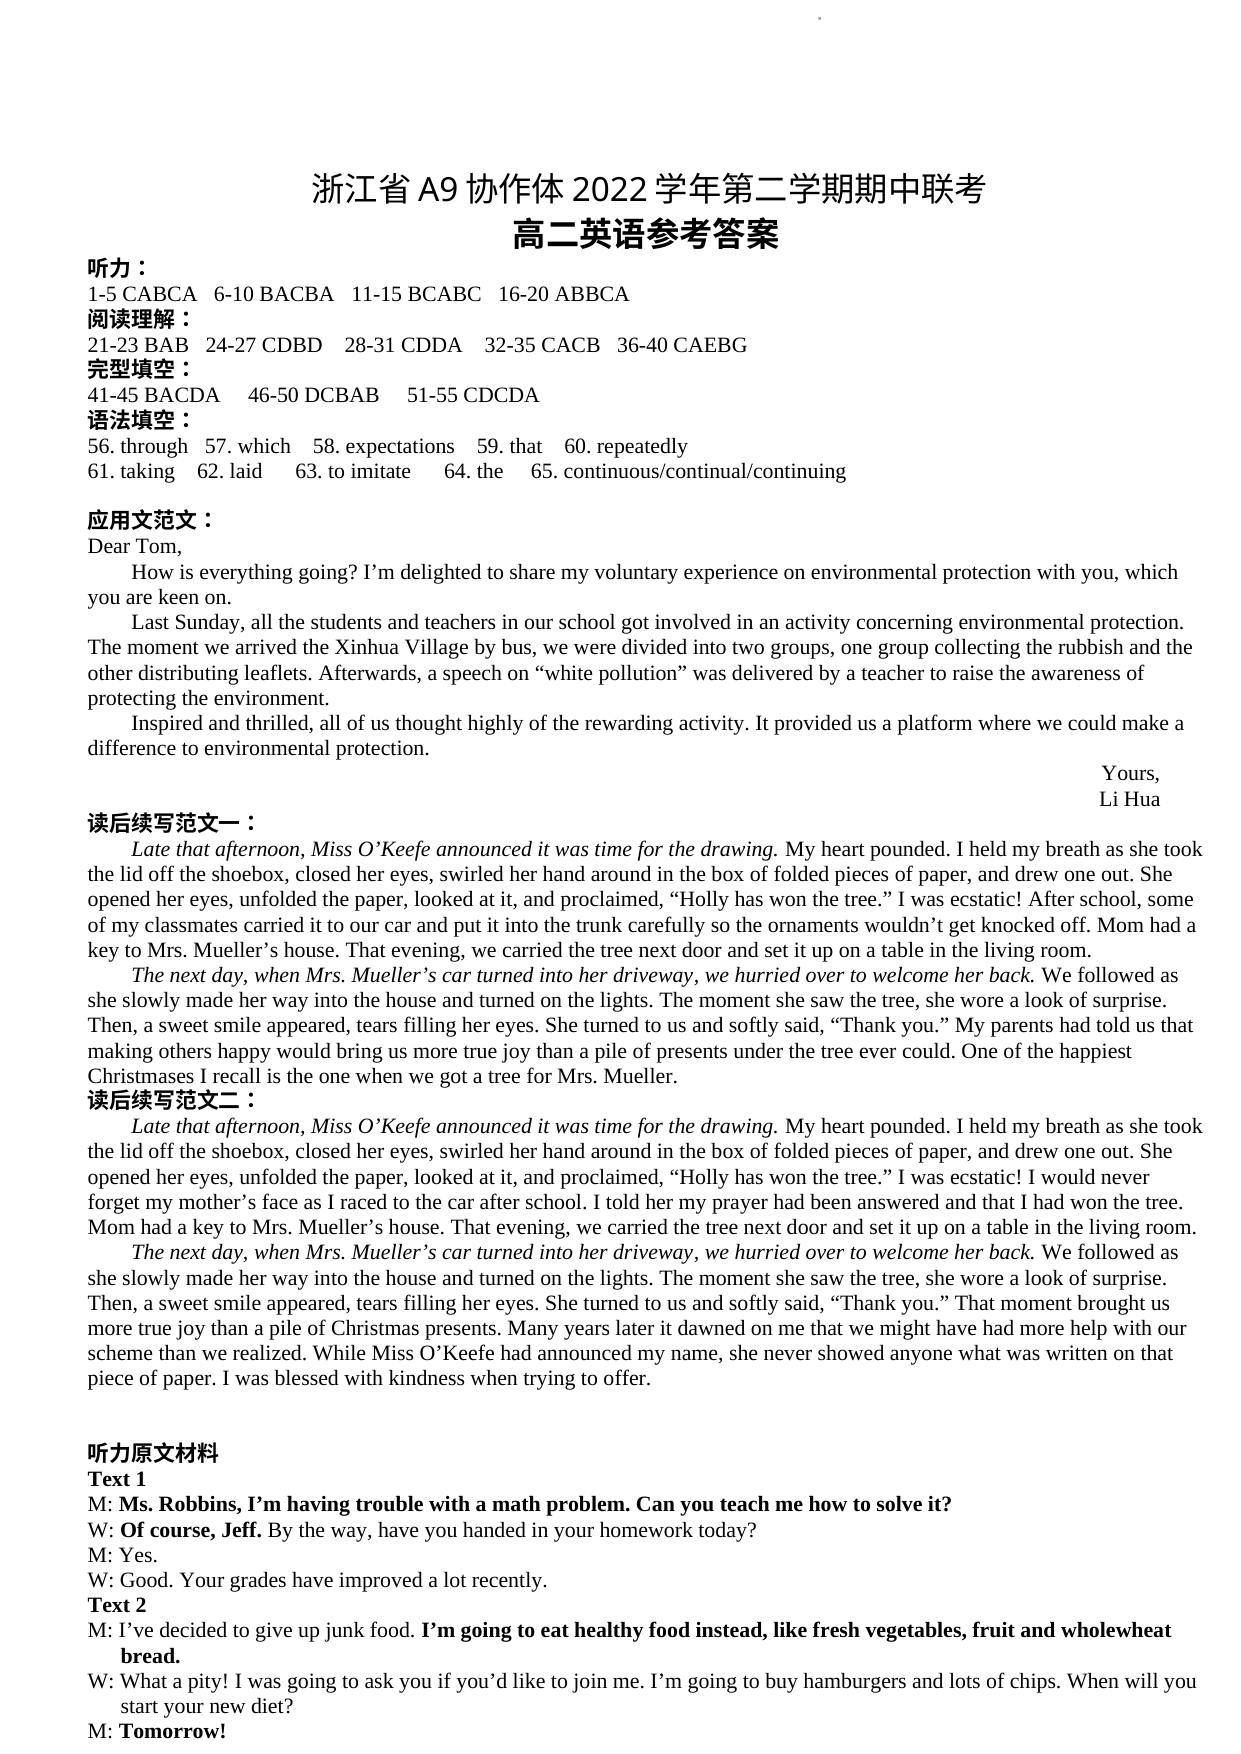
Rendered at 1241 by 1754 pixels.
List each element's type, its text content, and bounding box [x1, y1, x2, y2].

text 语法填空： [87, 407, 1204, 433]
text 61. taking 62. laid 63. to imitate 64. the 65. continuous/continual/continuing [87, 458, 1204, 483]
text Late that afternoon, Miss O’Keefe announced it was time for the drawing. My heart pounded. I held my breath as she took the lid off the shoebox, closed her eyes, swirled her hand around in the box of folded pieces of paper, and drew one out. She opened her eyes, unfolded the paper, looked at it, and proclaimed, “Holly has won the tree.” I was ecstatic! After school, some of my classmates carried it to our car and put it into the trunk carefully so the ornaments wouldn’t get knocked off. Mom had a key to Mrs. Mueller’s house. That evening, we carried the tree next door and set it up on a table in the living room. [87, 836, 1204, 962]
text Inspired and thrilled, all of us thought highly of the rewarding activity. It provided us a platform where we could make a difference to environmental protection. [87, 710, 1204, 760]
text 应用文范文： [87, 508, 1204, 533]
text 听力原文材料 [87, 1441, 1204, 1466]
text 高二英语参考答案 [87, 211, 1204, 256]
text W: Good. Your grades have improved a lot recently. [87, 1567, 1204, 1592]
text The next day, when Mrs. Mueller’s car turned into her driveway, we hurried over to welcome her back. We followed as she slowly made her way into the house and turned on the lights. The moment she saw the tree, she wore a look of surprise. Then, a sweet smile appeared, tears filling her eyes. She turned to us and softly said, “Thank you.” My parents had told us that making others happy would bring us more true joy than a pile of presents under the tree ever could. One of the happiest Christmases I recall is the one when we got a tree for Mrs. Mueller. [87, 962, 1204, 1088]
text Late that afternoon, Miss O’Keefe announced it was time for the drawing. My heart pounded. I held my breath as she took the lid off the shoebox, closed her eyes, swirled her hand around in the box of folded pieces of paper, and drew one out. She opened her eyes, unfolded the paper, looked at it, and proclaimed, “Holly has won the tree.” I was ecstatic! I would never forget my mother’s face as I raced to the car after school. I told her my prayer had been answered and that I had won the tree. Mom had a key to Mrs. Mueller’s house. That evening, we carried the tree next door and set it up on a table in the living room. [87, 1113, 1204, 1239]
text M: Ms. Robbins, I’m having trouble with a math problem. Can you teach me how to solve it? [87, 1491, 1204, 1517]
text 1-5 CABCA 6-10 BACBA 11-15 BCABC 16-20 ABBCA [87, 281, 1204, 307]
text Text 2 [87, 1592, 1204, 1617]
text 21-23 BAB 24-27 CDBD 28-31 CDDA 32-35 CACB 36-40 CAEBG [87, 332, 1204, 357]
text W: What a pity! I was going to ask you if you’d like to join me. I’m going to buy hamburgers and lots of chips. When will you start your new diet? [87, 1668, 1204, 1718]
text Yours, [87, 760, 1160, 786]
text 浙江省A9协作体2022学年第二学期期中联考 [87, 165, 1204, 211]
text W: Of course, Jeff. By the way, have you handed in your homework today? [87, 1517, 1204, 1542]
text 听力： [87, 256, 1204, 281]
text 读后续写范文一： [87, 811, 1204, 836]
text M: I’ve decided to give up junk food. I’m going to eat healthy food instead, like fresh vegetables, fruit and wholewheat bread. [87, 1617, 1204, 1668]
text M: Tomorrow! [87, 1718, 1204, 1743]
text 阅读理解： [87, 307, 1204, 332]
text 56. through 57. which 58. expectations 59. that 60. repeatedly [87, 433, 1204, 458]
text M: Yes. [87, 1542, 1204, 1567]
text 读后续写范文二： [87, 1088, 1204, 1113]
text The next day, when Mrs. Mueller’s car turned into her driveway, we hurried over to welcome her back. We followed as she slowly made her way into the house and turned on the lights. The moment she saw the tree, she wore a look of surprise. Then, a sweet smile appeared, tears filling her eyes. She turned to us and softly said, “Thank you.” That moment brought us more true joy than a pile of Christmas presents. Many years later it dawned on me that we might have had more help with our scheme than we realized. While Miss O’Keefe had announced my name, she never showed anyone what was written on that piece of paper. I was blessed with kindness when trying to offer. [87, 1239, 1204, 1391]
text 41-45 BACDA 46-50 DCBAB 51-55 CDCDA [87, 382, 1204, 407]
text How is everything going? I’m delighted to share my voluntary experience on environmental protection with you, which you are keen on. [87, 559, 1204, 609]
text Li Hua [87, 786, 1160, 811]
text Last Sunday, all the students and teachers in our school got involved in an activity concerning environmental protection. The moment we arrived the Xinhua Village by bus, we were divided into two groups, one group collecting the rubbish and the other distributing leaflets. Afterwards, a speech on “white pollution” was delivered by a teacher to raise the awareness of protecting the environment. [87, 609, 1204, 710]
text 完型填空： [87, 357, 1204, 382]
text Text 1 [87, 1466, 1204, 1491]
text Dear Tom, [87, 533, 1204, 559]
